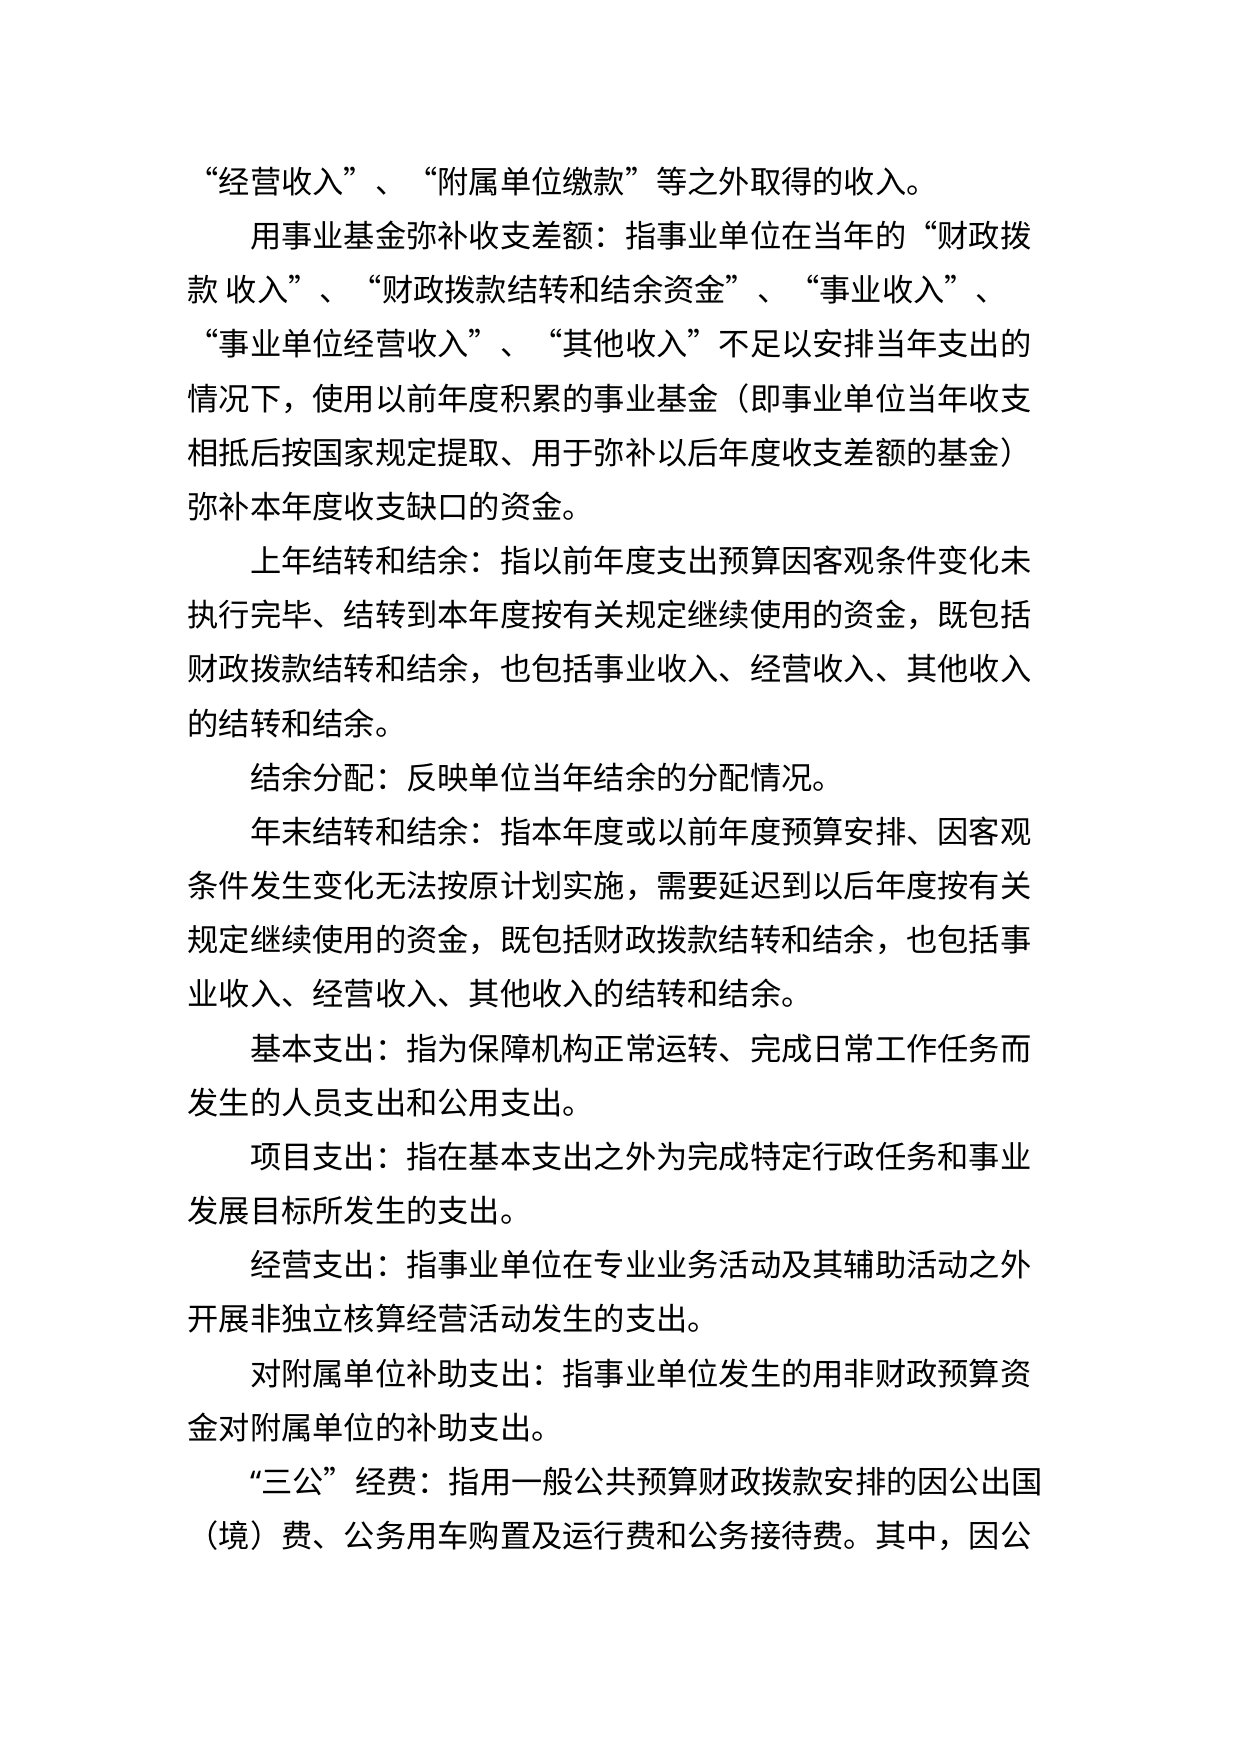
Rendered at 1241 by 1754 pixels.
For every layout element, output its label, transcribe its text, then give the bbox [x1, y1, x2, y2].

text 项目支出：指在基本支出之外为完成特定行政任务和事业发展目标所发生的支出。 [187, 1125, 1053, 1233]
text 用事业基金弥补收支差额：指事业单位在当年的“财政拨款 收入”、“财政拨款结转和结余资金”、“事业收入”、“事业单位经营收入”、“其他收入”不足以安排当年支出的情况下，使用以前年度积累的事业基金（即事业单位当年收支相抵后按国家规定提取、用于弥补以后年度收支差额的基金）弥补本年度收支缺口的资金。 [187, 204, 1053, 529]
text 年末结转和结余：指本年度或以前年度预算安排、因客观条件发生变化无法按原计划实施，需要延迟到以后年度按有关规定继续使用的资金，既包括财政拨款结转和结余，也包括事业收入、经营收入、其他收入的结转和结余。 [187, 800, 1053, 1017]
text 上年结转和结余：指以前年度支出预算因客观条件变化未执行完毕、结转到本年度按有关规定继续使用的资金，既包括财政拨款结转和结余，也包括事业收入、经营收入、其他收入的结转和结余。 [187, 529, 1053, 746]
text 经营支出：指事业单位在专业业务活动及其辅助活动之外开展非独立核算经营活动发生的支出。 [187, 1233, 1053, 1342]
text 对附属单位补助支出：指事业单位发生的用非财政预算资金对附属单位的补助支出。 [187, 1342, 1053, 1450]
text 基本支出：指为保障机构正常运转、完成日常工作任务而发生的人员支出和公用支出。 [187, 1017, 1053, 1125]
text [187, 150, 1053, 204]
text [187, 1450, 1053, 1558]
text 结余分配：反映单位当年结余的分配情况。 [187, 746, 1053, 800]
